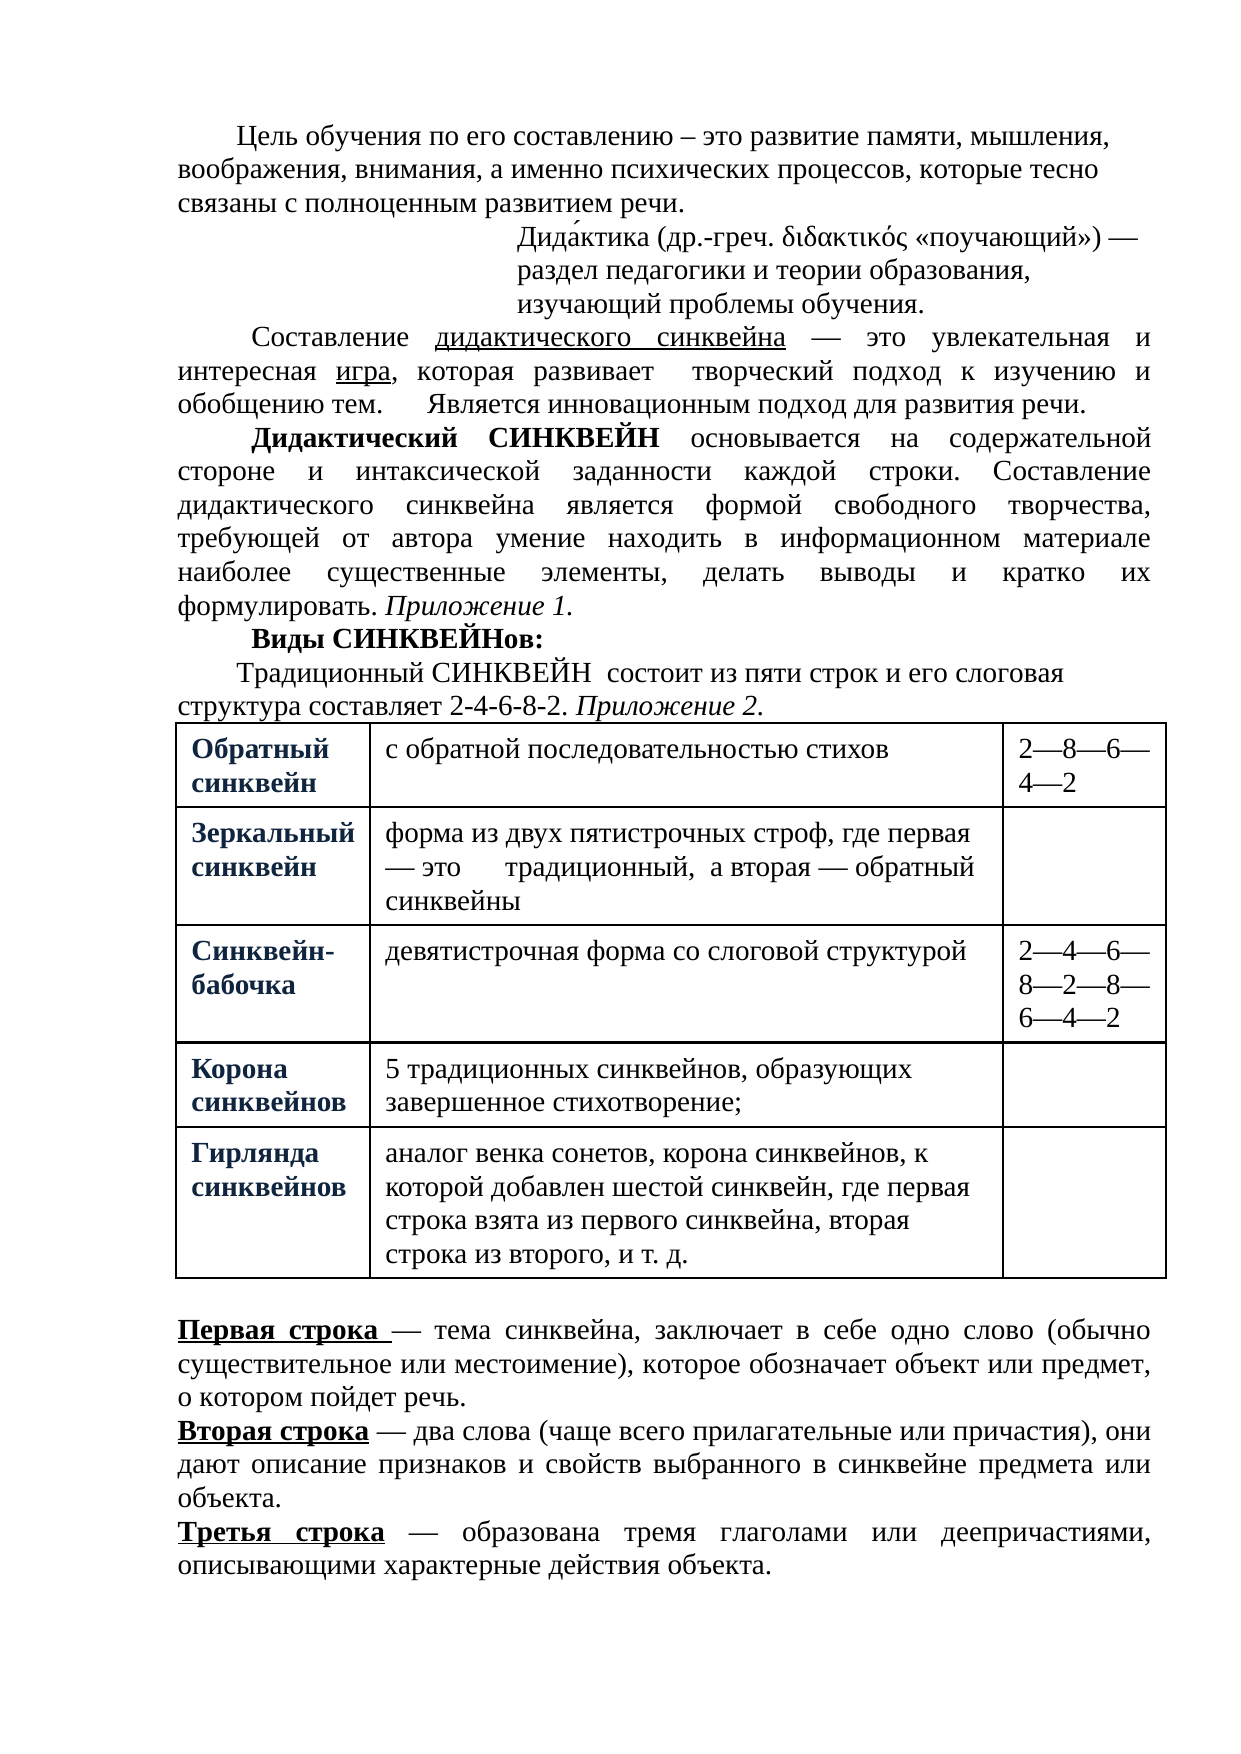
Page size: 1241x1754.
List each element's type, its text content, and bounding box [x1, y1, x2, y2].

text Цель обучения по его составлению – это развитие памяти, мышления, воображения, внимания, а именно психических процессов, которые тесно связаны с полноценным развитием речи. [177, 118, 1152, 219]
text Вторая строка — два слова (чаще всего прилагательные или причастия), они дают описание признаков и свойств выбранного в синквейне предмета или объекта. [177, 1413, 1152, 1514]
text Составление дидактического синквейна — это увлекательная и интересная игра, которая развивает творческий подход к изучению и обобщению тем. Является инновационным подход для развития речи. [177, 319, 1152, 420]
text Виды СИНКВЕЙНов: [177, 621, 1152, 655]
table_cell Синквейн- бабочка [177, 926, 369, 1041]
table_cell Гирлянда синквейнов [177, 1128, 369, 1277]
text Первая строка — тема синквейна, заключает в себе одно слово (обычно существительное или местоимение), которое обозначает объект или предмет, о котором пойдет речь. [177, 1312, 1152, 1413]
table_cell 5 традиционных синквейнов, образующих завершенное стихотворение; [371, 1044, 1002, 1126]
table_cell форма из двух пятистрочных строф, где первая — это традиционный, а вторая — обратный синквейны [371, 808, 1002, 924]
text Традиционный СИНКВЕЙН состоит из пяти строк и его слоговая структура составляет 2-4-6-8-2. Приложение 2. [177, 655, 1152, 722]
table_cell аналог венка сонетов, корона синквейнов, к которой добавлен шестой синквейн, где первая строка взята из первого синквейна, вторая строка из второго, и т. д. [371, 1128, 1002, 1277]
text Дидактический СИНКВЕЙН основывается на содержательной стороне и интаксической заданности каждой строки. Составление дидактического синквейна является формой свободного творчества, требующей от автора умение находить в информационном материале наиболее существенные элементы, делать выводы и кратко их формулировать. Приложение 1. [177, 420, 1152, 621]
table_cell Корона синквейнов [177, 1044, 369, 1126]
table_header Обратный синквейн [177, 724, 369, 806]
table_header 2—8—6—4—2 [1004, 724, 1165, 806]
table_cell девятистрочная форма со слоговой структурой [371, 926, 1002, 1041]
text Третья строка — образована тремя глаголами или деепричастиями, описывающими характерные действия объекта. [177, 1514, 1152, 1581]
table_cell [1004, 1044, 1165, 1126]
table_cell [1004, 808, 1165, 924]
text Дида́ктика (др.-греч. διδακτικός «поучающий») — раздел педагогики и теории образования, изучающий проблемы обучения. [517, 219, 1152, 319]
table_cell [1004, 1128, 1165, 1277]
table_header с обратной последовательностью стихов [371, 724, 1002, 806]
table_cell Зеркальный синквейн [177, 808, 369, 924]
table_cell 2—4—6—8—2—8—6—4—2 [1004, 926, 1165, 1041]
